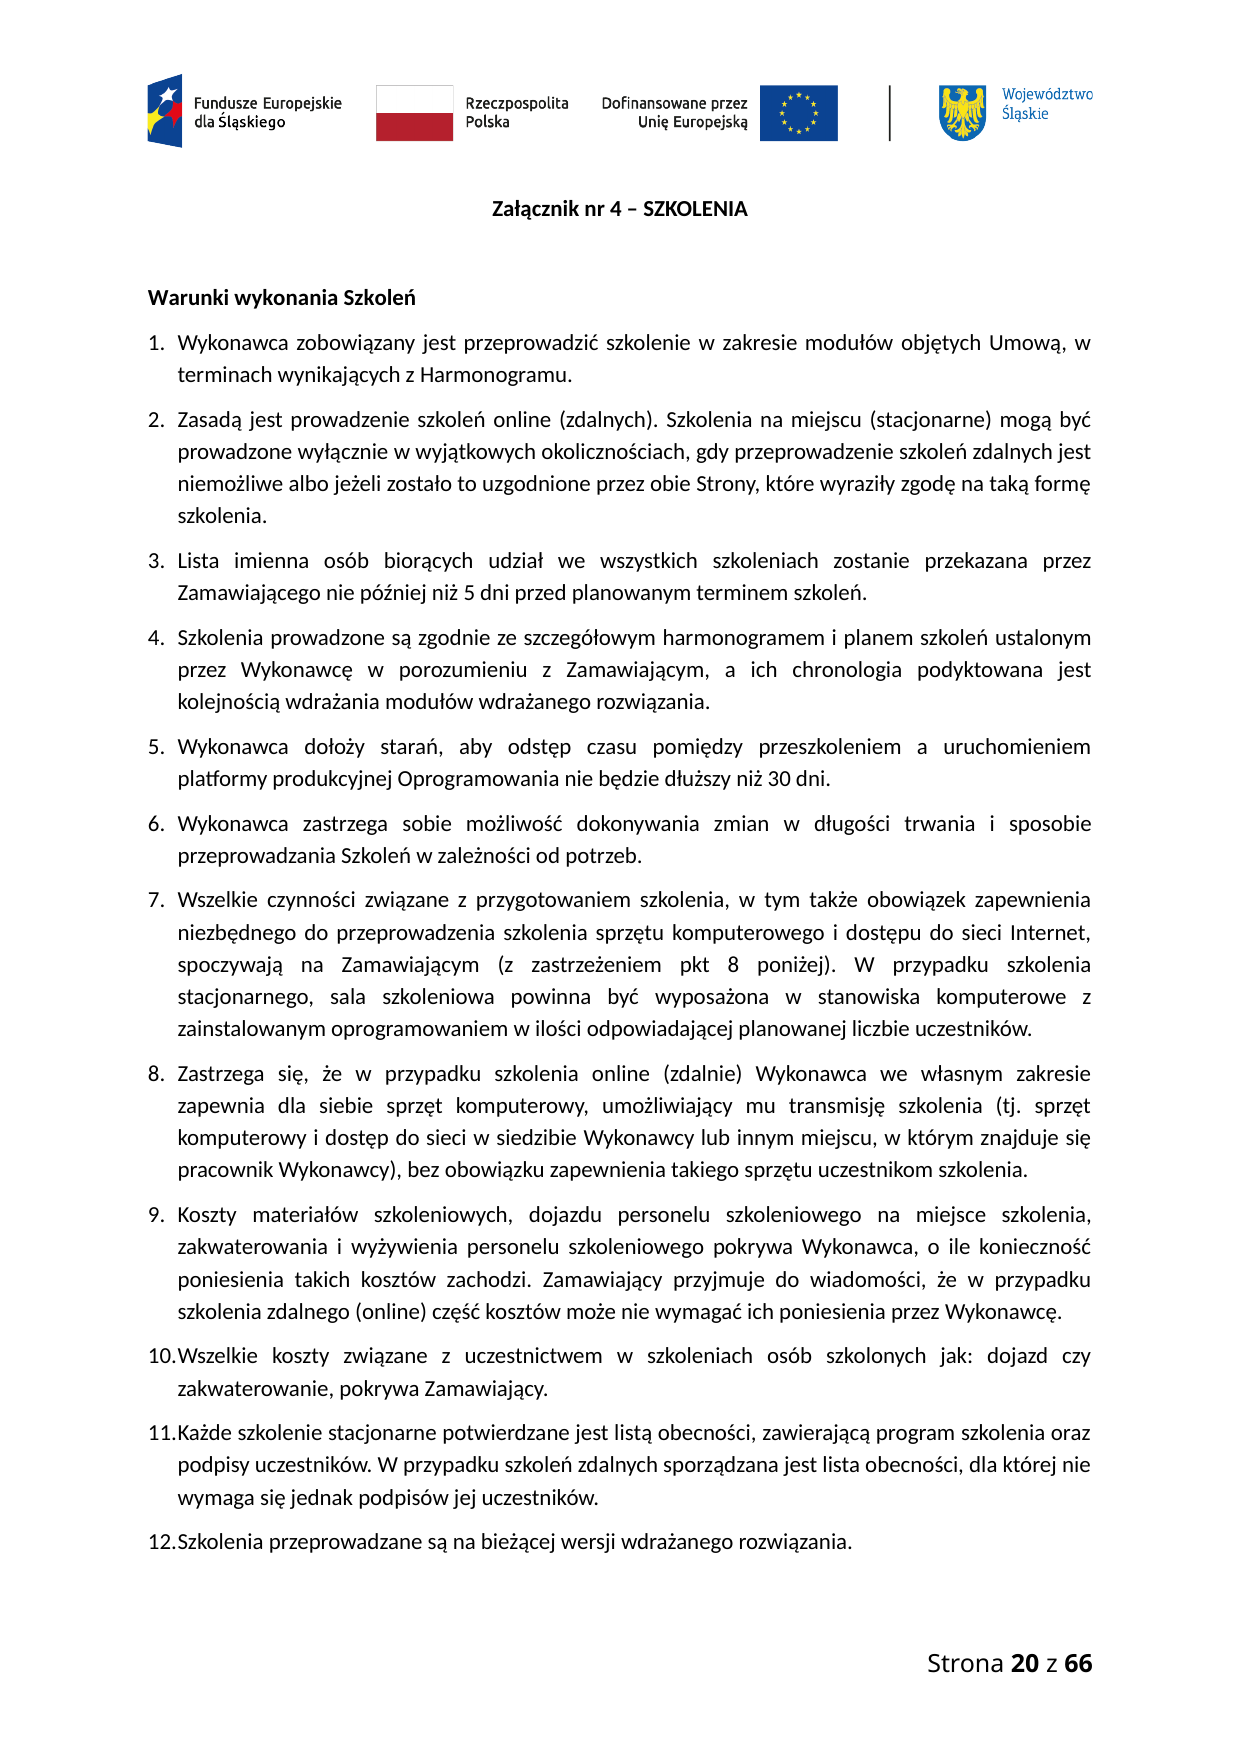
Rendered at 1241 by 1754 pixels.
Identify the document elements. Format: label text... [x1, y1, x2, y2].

list Wszelkie czynności związane z przygotowaniem szkolenia, w tym także obowiązek zapewnienia niezbędnego do przeprowadzenia szkolenia sprzętu komputerowego i dostępu do sieci Internet, spoczywają na Zamawiającym (z zastrzeżeniem pkt 8 poniżej). W przypadku szkolenia stacjonarnego, sala szkoleniowa powinna być wyposażona w stanowiska komputerowe z zainstalowanym oprogramowaniem w ilości odpowiadającej planowanej liczbie uczestników. [148, 886, 1093, 1042]
list Szkolenia prowadzone są zgodnie ze szczegółowym harmonogramem i planem szkoleń ustalonym przez Wykonawcę w porozumieniu z Zamawiającym, a ich chronologia podyktowana jest kolejnością wdrażania modułów wdrażanego rozwiązania. [148, 623, 1093, 715]
list Każde szkolenie stacjonarne potwierdzane jest listą obecności, zawierającą program szkolenia oraz podpisy uczestników. W przypadku szkoleń zdalnych sporządzana jest lista obecności, dla której nie wymaga się jednak podpisów jej uczestników. [148, 1418, 1093, 1511]
list Szkolenia przeprowadzane są na bieżącej wersji wdrażanego rozwiązania. [148, 1527, 1093, 1556]
list Zasadą jest prowadzenie szkoleń online (zdalnych). Szkolenia na miejscu (stacjonarne) mogą być prowadzone wyłącznie w wyjątkowych okolicznościach, gdy przeprowadzenie szkoleń zdalnych jest niemożliwe albo jeżeli zostało to uzgodnione przez obie Strony, które wyraziły zgodę na taką formę szkolenia. [148, 405, 1093, 529]
list Koszty materiałów szkoleniowych, dojazdu personelu szkoleniowego na miejsce szkolenia, zakwaterowania i wyżywienia personelu szkoleniowego pokrywa Wykonawca, o ile konieczność poniesienia takich kosztów zachodzi. Zamawiający przyjmuje do wiadomości, że w przypadku szkolenia zdalnego (online) część kosztów może nie wymagać ich poniesienia przez Wykonawcę. [148, 1200, 1093, 1325]
text Załącznik nr 4 – SZKOLENIA [148, 194, 1093, 222]
text Warunki wykonania Szkoleń [148, 283, 1093, 311]
list Wykonawca zastrzega sobie możliwość dokonywania zmian w długości trwania i sposobie przeprowadzania Szkoleń w zależności od potrzeb. [148, 809, 1093, 869]
list Wykonawca dołoży starań, aby odstęp czasu pomiędzy przeszkoleniem a uruchomieniem platformy produkcyjnej Oprogramowania nie będzie dłuższy niż 30 dni. [148, 732, 1093, 792]
list Wykonawca zobowiązany jest przeprowadzić szkolenie w zakresie modułów objętych Umową, w terminach wynikających z Harmonogramu. [148, 328, 1093, 388]
picture [147, 73, 1093, 148]
list Zastrzega się, że w przypadku szkolenia online (zdalnie) Wykonawca we własnym zakresie zapewnia dla siebie sprzęt komputerowy, umożliwiający mu transmisję szkolenia (tj. sprzęt komputerowy i dostęp do sieci w siedzibie Wykonawcy lub innym miejscu, w którym znajduje się pracownik Wykonawcy), bez obowiązku zapewnienia takiego sprzętu uczestnikom szkolenia. [148, 1059, 1093, 1184]
list Lista imienna osób biorących udział we wszystkich szkoleniach zostanie przekazana przez Zamawiającego nie później niż 5 dni przed planowanym terminem szkoleń. [148, 546, 1093, 606]
list Wszelkie koszty związane z uczestnictwem w szkoleniach osób szkolonych jak: dojazd czy zakwaterowanie, pokrywa Zamawiający. [148, 1342, 1093, 1402]
